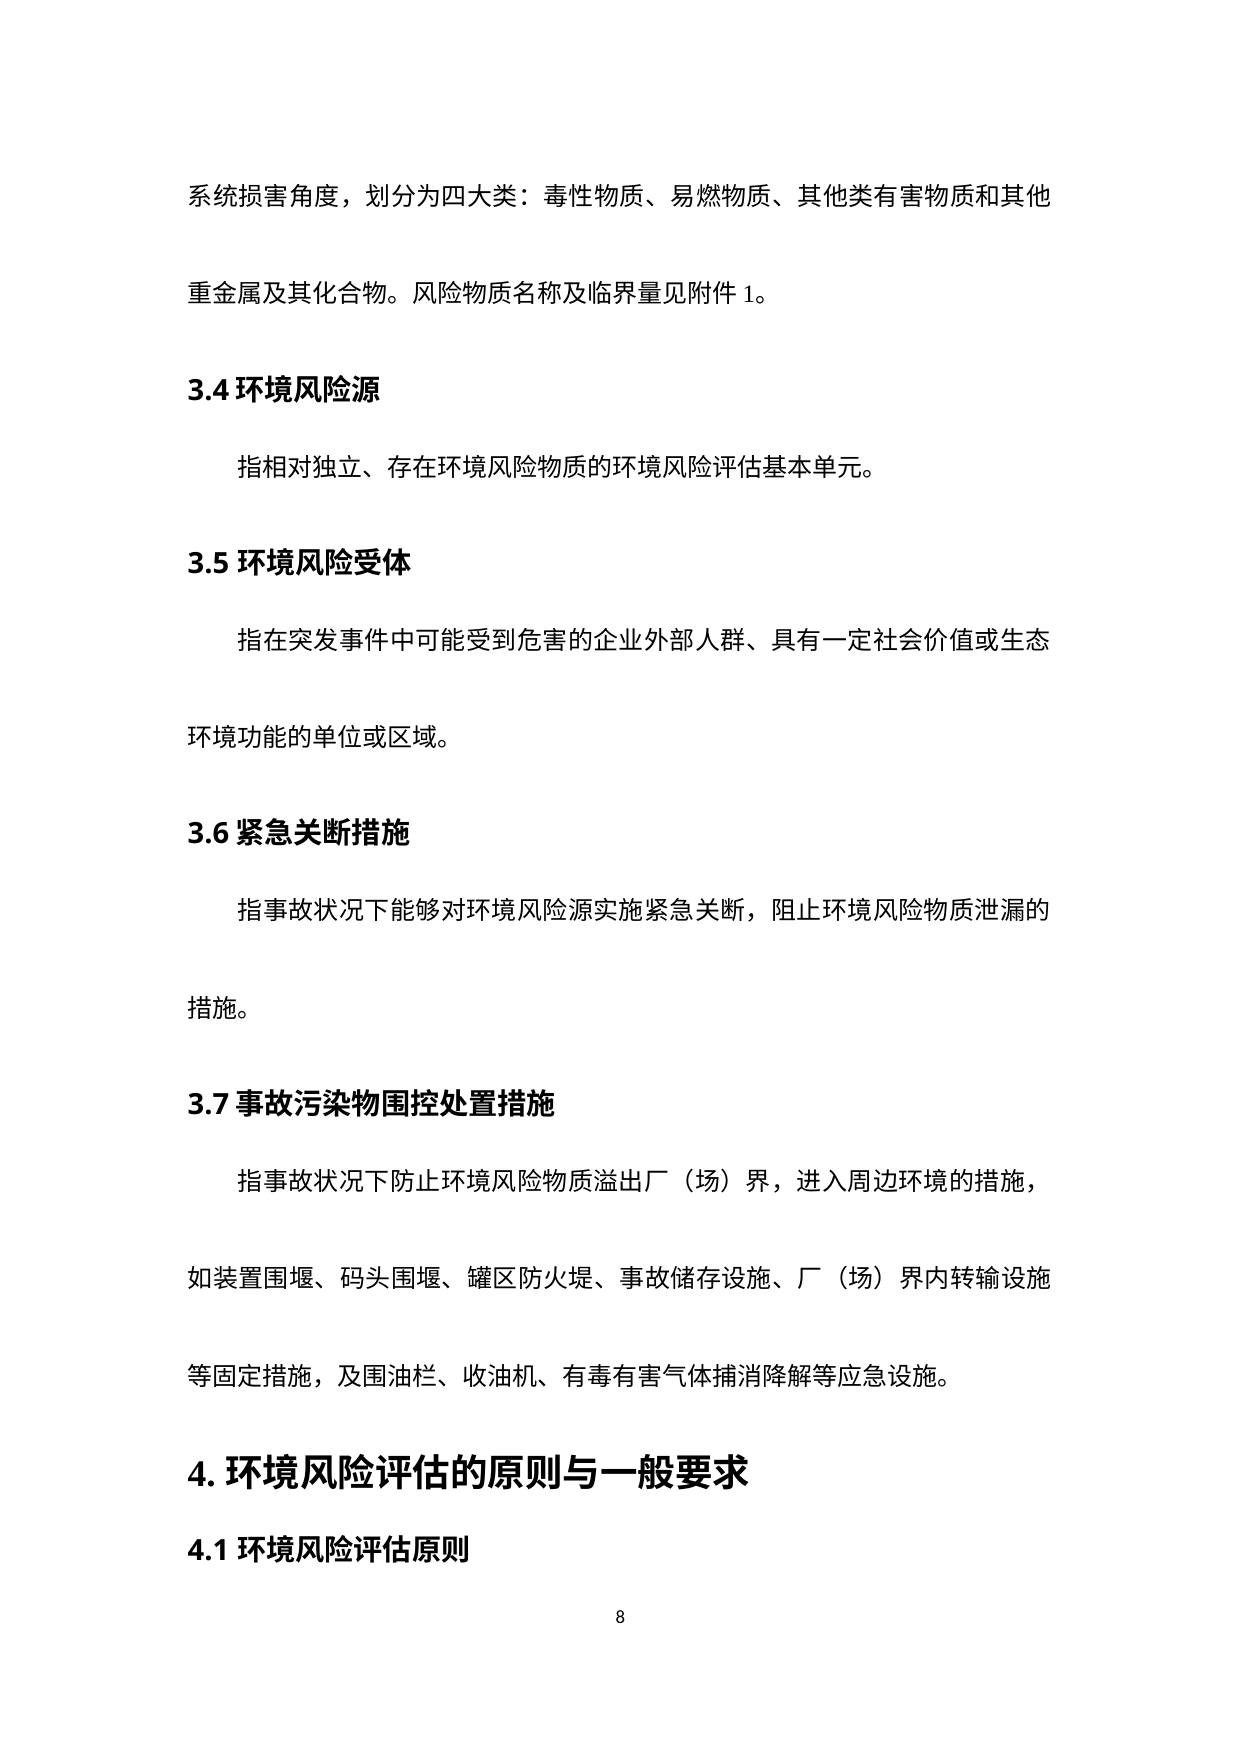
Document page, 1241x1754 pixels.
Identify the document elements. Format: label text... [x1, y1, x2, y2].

text 3.5 环境风险受体 [187, 528, 1053, 593]
text 3.7事故污染物围控处置措施 [187, 1069, 1053, 1134]
text 指在突发事件中可能受到危害的企业外部人群、具有一定社会价值或生态环境功能的单位或区域。 [187, 606, 1053, 768]
text 指事故状况下防止环境风险物质溢出厂（场）界，进入周边环境的措施，如装置围堰、码头围堰、罐区防火堤、事故储存设施、厂（场）界内转输设施等固定措施，及围油栏、收油机、有毒有害气体捕消降解等应急设施。 [187, 1147, 1053, 1407]
text 指事故状况下能够对环境风险源实施紧急关断，阻止环境风险物质泄漏的措施。 [187, 876, 1053, 1039]
text 4. 环境风险评估的原则与一般要求 [187, 1438, 1053, 1503]
text 3.4环境风险源 [187, 355, 1053, 420]
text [187, 162, 1053, 324]
text 指相对独立、存在环境风险物质的环境风险评估基本单元。 [187, 433, 1053, 498]
text 4.1 环境风险评估原则 [187, 1515, 1053, 1580]
text 3.6紧急关断措施 [187, 799, 1053, 864]
